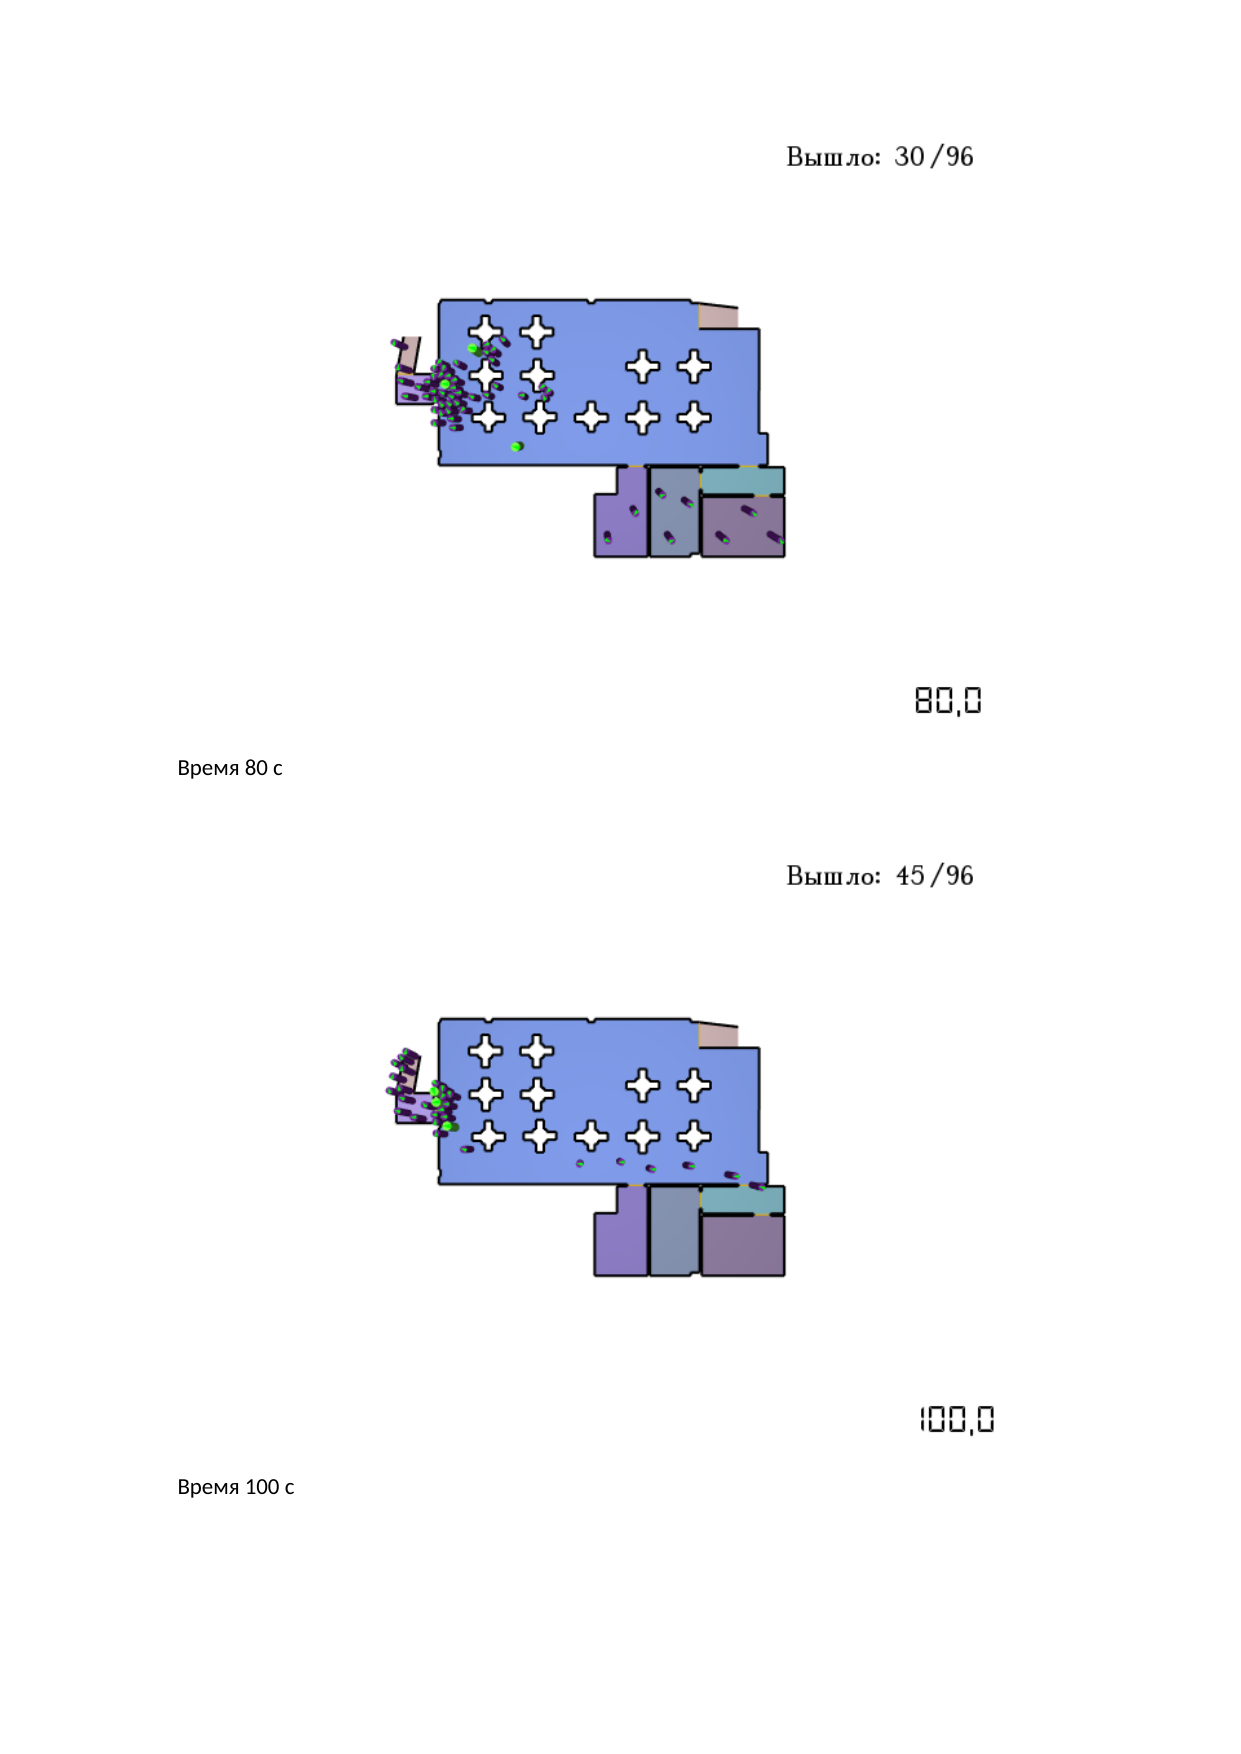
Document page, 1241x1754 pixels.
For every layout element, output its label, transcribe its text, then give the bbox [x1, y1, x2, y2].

picture [177, 837, 1004, 1458]
text Время 80 с [177, 753, 1152, 781]
picture [177, 118, 1004, 739]
text Время 100 с [177, 1472, 1152, 1501]
